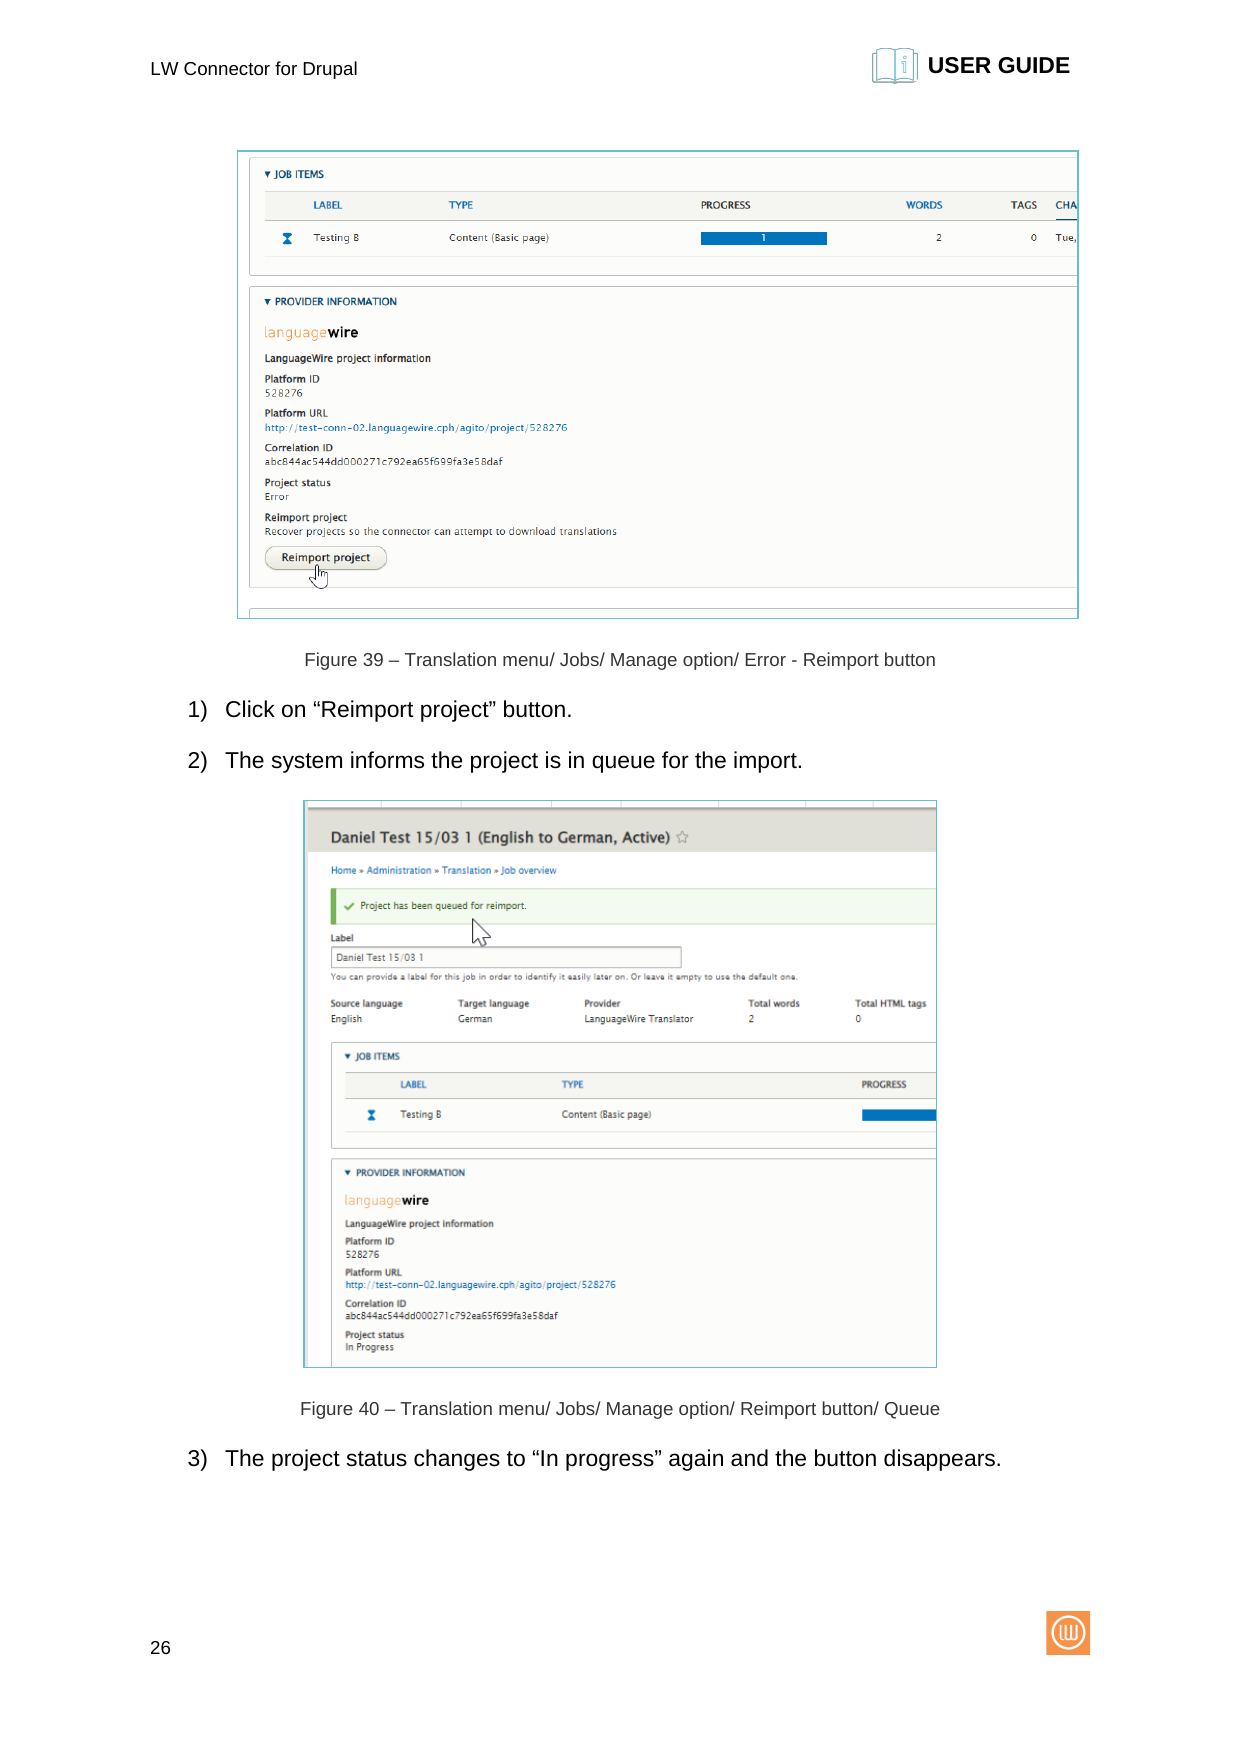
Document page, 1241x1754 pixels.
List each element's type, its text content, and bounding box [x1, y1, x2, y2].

list The system informs the project is in queue for the import. [187, 747, 1090, 774]
picture [238, 152, 1077, 618]
text Figure 39 – Translation menu/ Jobs/ Manage option/ Error - Reimport button [150, 649, 1090, 671]
list The project status changes to “In progress” again and the button disappears. [187, 1444, 1090, 1471]
picture [868, 43, 923, 86]
text Figure 40 – Translation menu/ Jobs/ Manage option/ Reimport button/ Queue [150, 1398, 1090, 1419]
picture [305, 801, 936, 1367]
picture [1046, 1611, 1091, 1655]
list Click on “Reimport project” button. [187, 696, 1090, 722]
